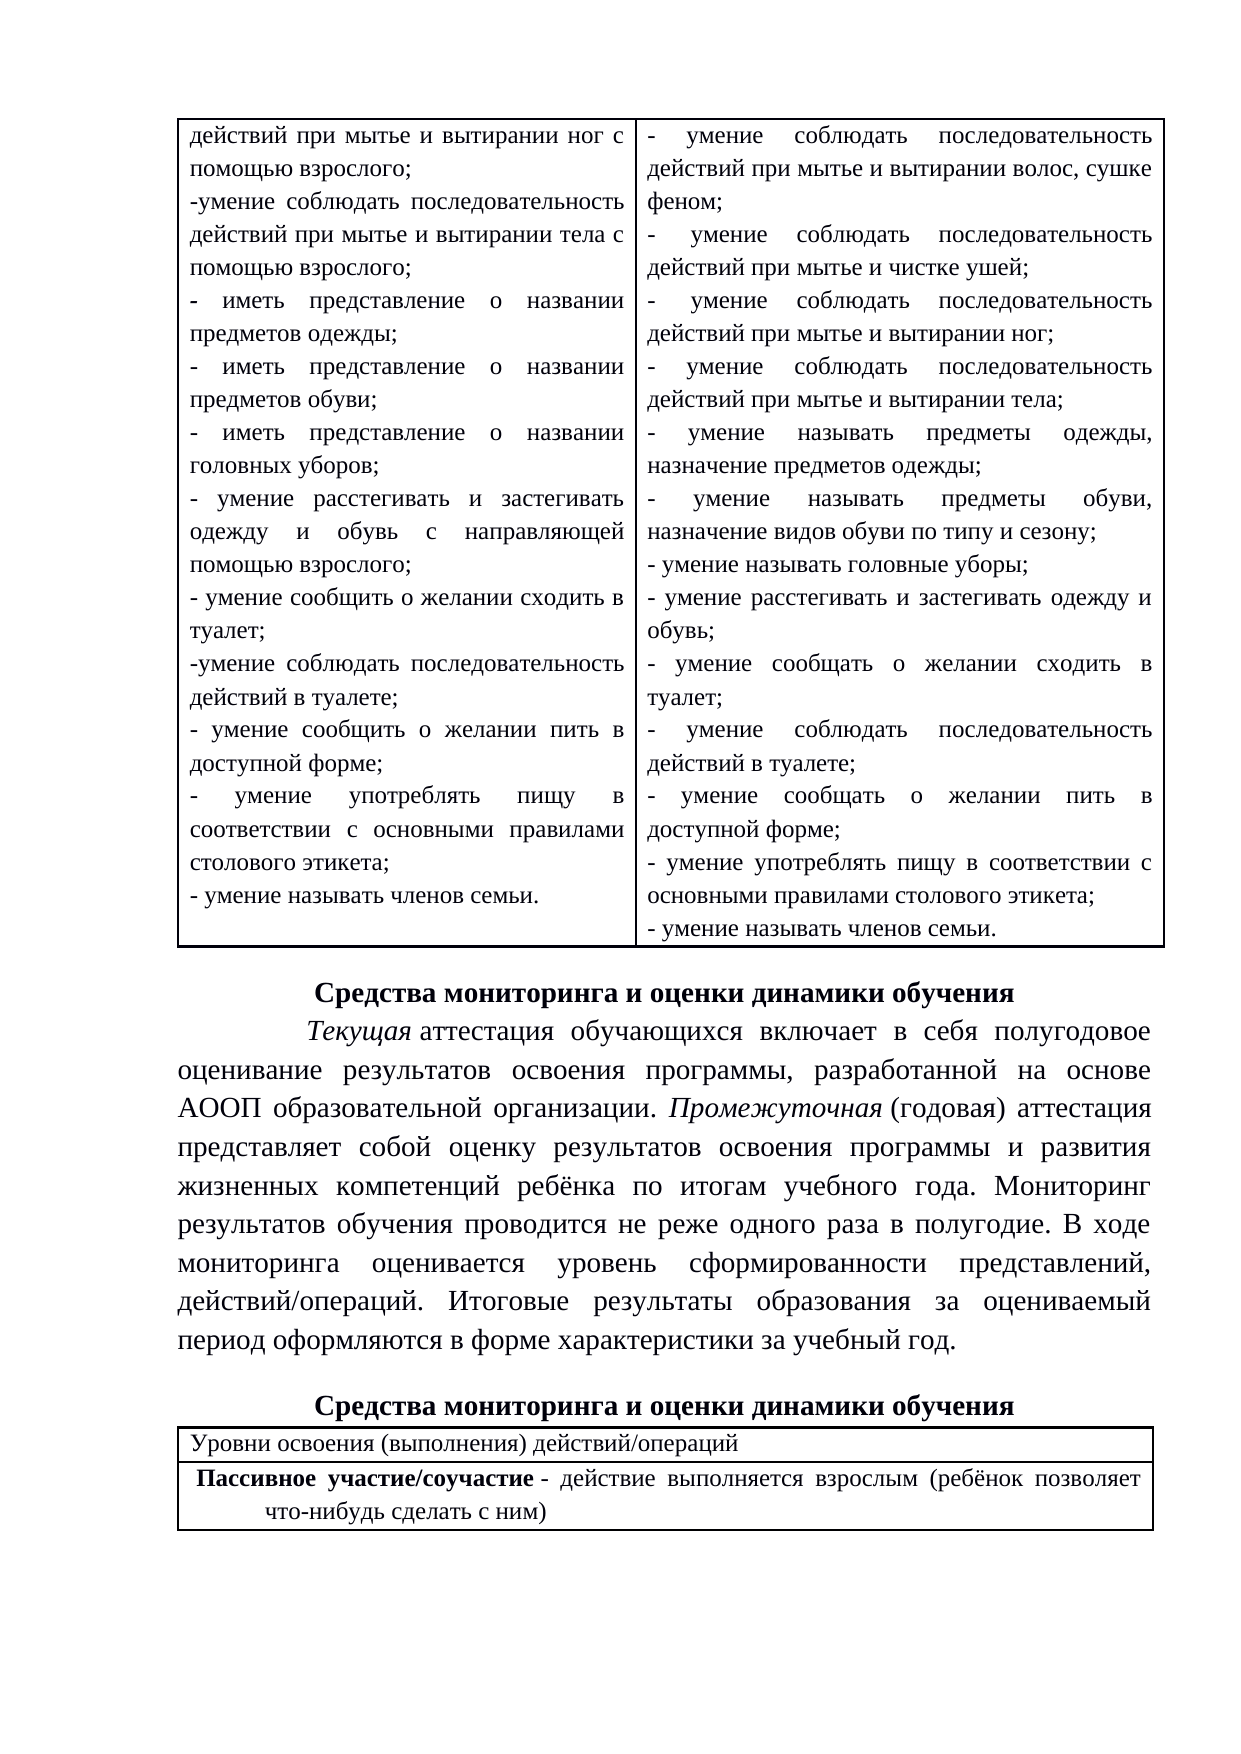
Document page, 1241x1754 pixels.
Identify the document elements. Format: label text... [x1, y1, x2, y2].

table_cell • Пассивное участие/соучастие - действие выполняется взрослым (ребёнок позволяет что-нибудь сделать с ним) [179, 1463, 1152, 1529]
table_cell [179, 120, 635, 945]
text Средства мониторинга и оценки динамики обучения [177, 975, 1152, 1008]
text Средства мониторинга и оценки динамики обучения [177, 1388, 1152, 1421]
table_header Уровни освоения (выполнения) действий/операций [179, 1429, 1152, 1461]
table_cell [637, 120, 1163, 945]
text Текущая аттестация обучающихся включает в себя полугодовое оценивание результатов освоения программы, разработанной на основе АООП образовательной организации. Промежуточная (годовая) аттестация представляет собой оценку результатов освоения программы и развития жизненных компетенций ребёнка по итогам учебного года. Мониторинг результатов обучения проводится не реже одного раза в полугодие. В ходе мониторинга оценивается уровень сформированности представлений, действий/операций. Итоговые результаты образования за оцениваемый период оформляются в форме характеристики за учебный год. [177, 1013, 1152, 1355]
